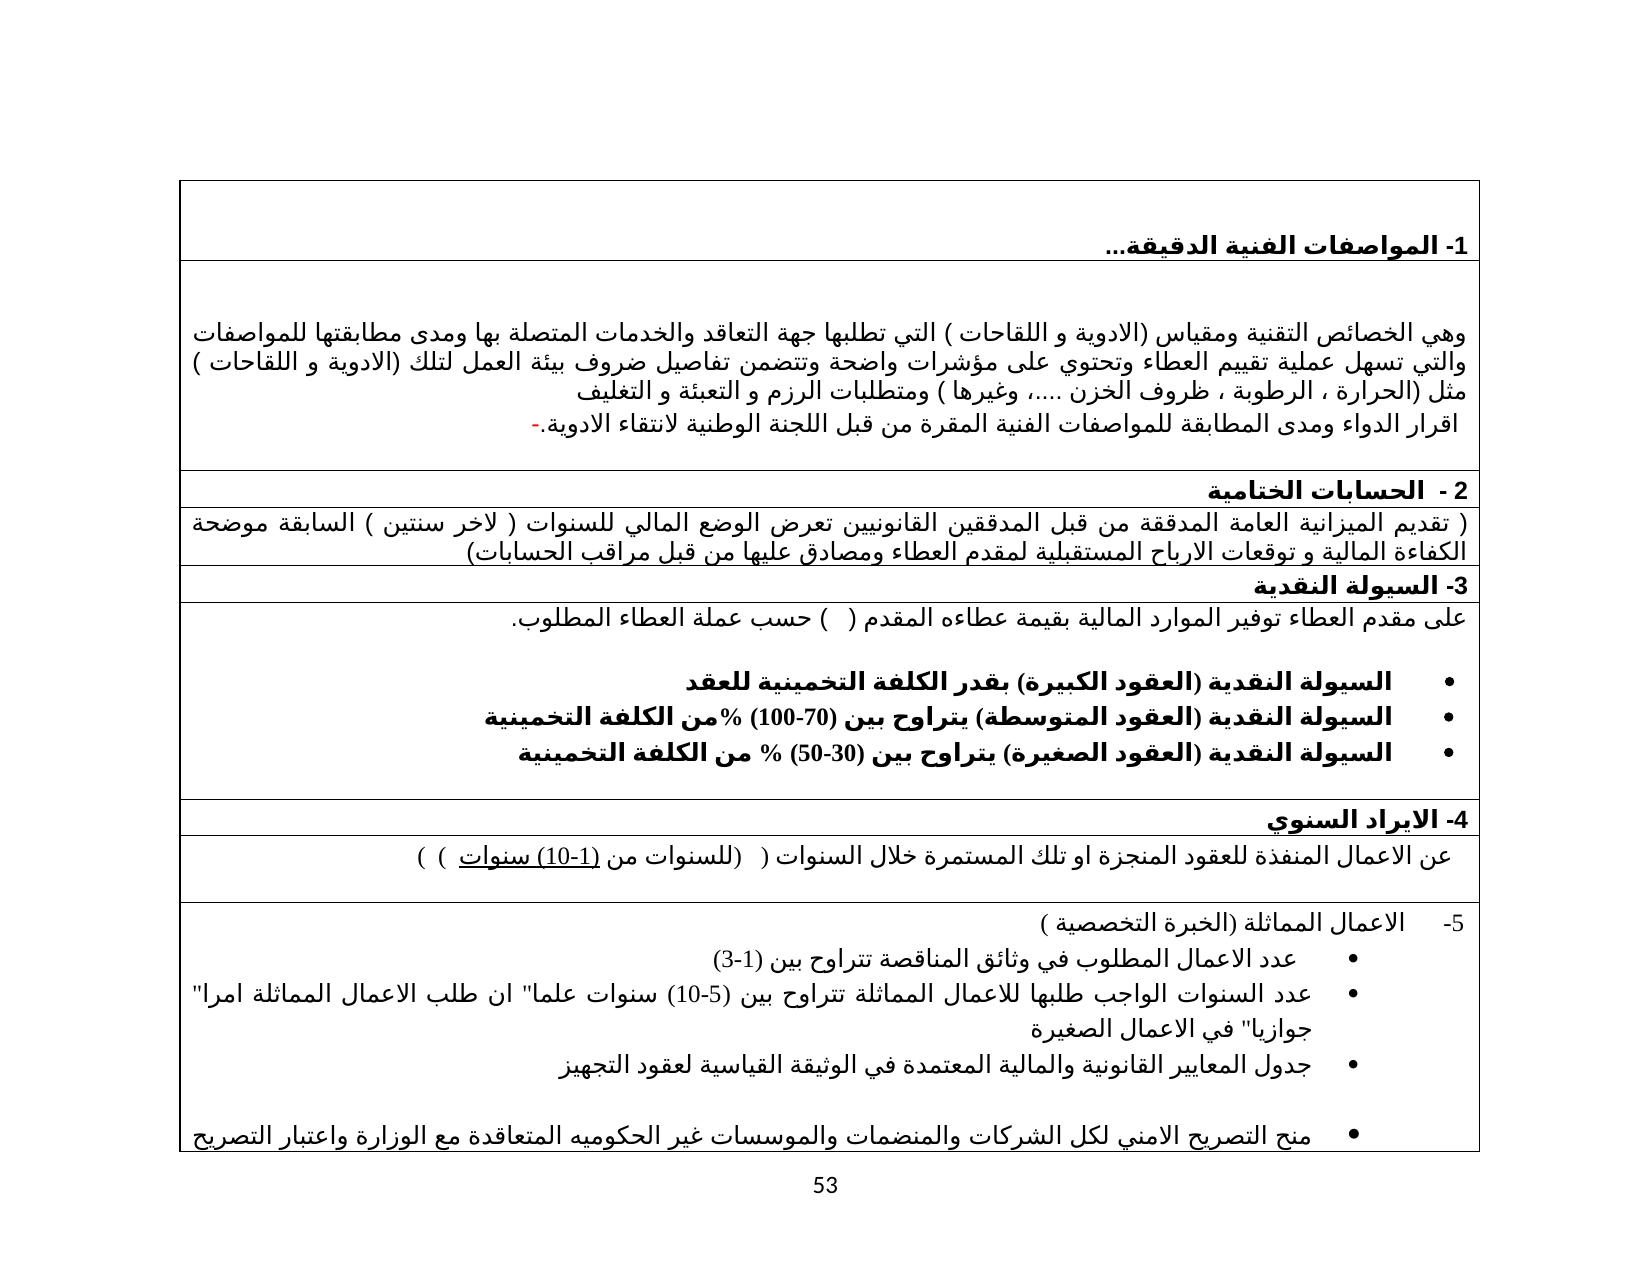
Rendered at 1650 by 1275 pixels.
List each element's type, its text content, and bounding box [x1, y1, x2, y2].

table_cell 1- المواصفات الفنية الدقيقة... [181, 181, 1479, 260]
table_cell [181, 903, 1479, 1151]
table_cell وهي الخصائص التقنية ومقياس (الادوية و اللقاحات ) التي تطلبها جهة التعاقد والخدمات المتصلة بها ومدى مطابقتها للمواصفات والتي تسهل عملية تقييم العطاء وتحتوي على مؤشرات واضحة وتتضمن تفاصيل ضروف بيئة العمل لتلك (الادوية و اللقاحات ) مثل (الحرارة ، الرطوبة ، ظروف الخزن ....، وغيرها ) ومتطلبات الرزم و التعبئة و التغليف اقرار الدواء ومدى المطابقة للمواصفات الفنية المقرة من قبل اللجنة الوطنية لانتقاء الادوية.- [181, 261, 1479, 470]
table_cell 3- السيولة النقدية [181, 566, 1479, 602]
table_cell عن الاعمال المنفذة للعقود المنجزة او تلك المستمرة خلال السنوات ( (للسنوات من (1-10) سنوات ) ) [181, 836, 1479, 902]
table_cell على مقدم العطاء توفير الموارد المالية بقيمة عطاءه المقدم ( ) حسب عملة العطاء المطلوب. السيولة النقدية (العقود الكبيرة) بقدر الكلفة التخمينية للعقد السيولة النقدية (العقود المتوسطة) يتراوح بين (70-100) %من الكلفة التخمينية السيولة النقدية (العقود الصغيرة) يتراوح بين (30-50) % من الكلفة التخمينية [181, 603, 1479, 799]
table_cell ( تقديم الميزانية العامة المدققة من قبل المدققين القانونيين تعرض الوضع المالي للسنوات ( لاخر سنتين ) السابقة موضحة الكفاءة المالية و توقعات الارباح المستقبلية لمقدم العطاء ومصادق عليها من قبل مراقب الحسابات) [181, 508, 1479, 565]
table_cell 2 - الحسابات الختامية [181, 471, 1479, 507]
table_cell 4- الايراد السنوي [181, 800, 1479, 835]
